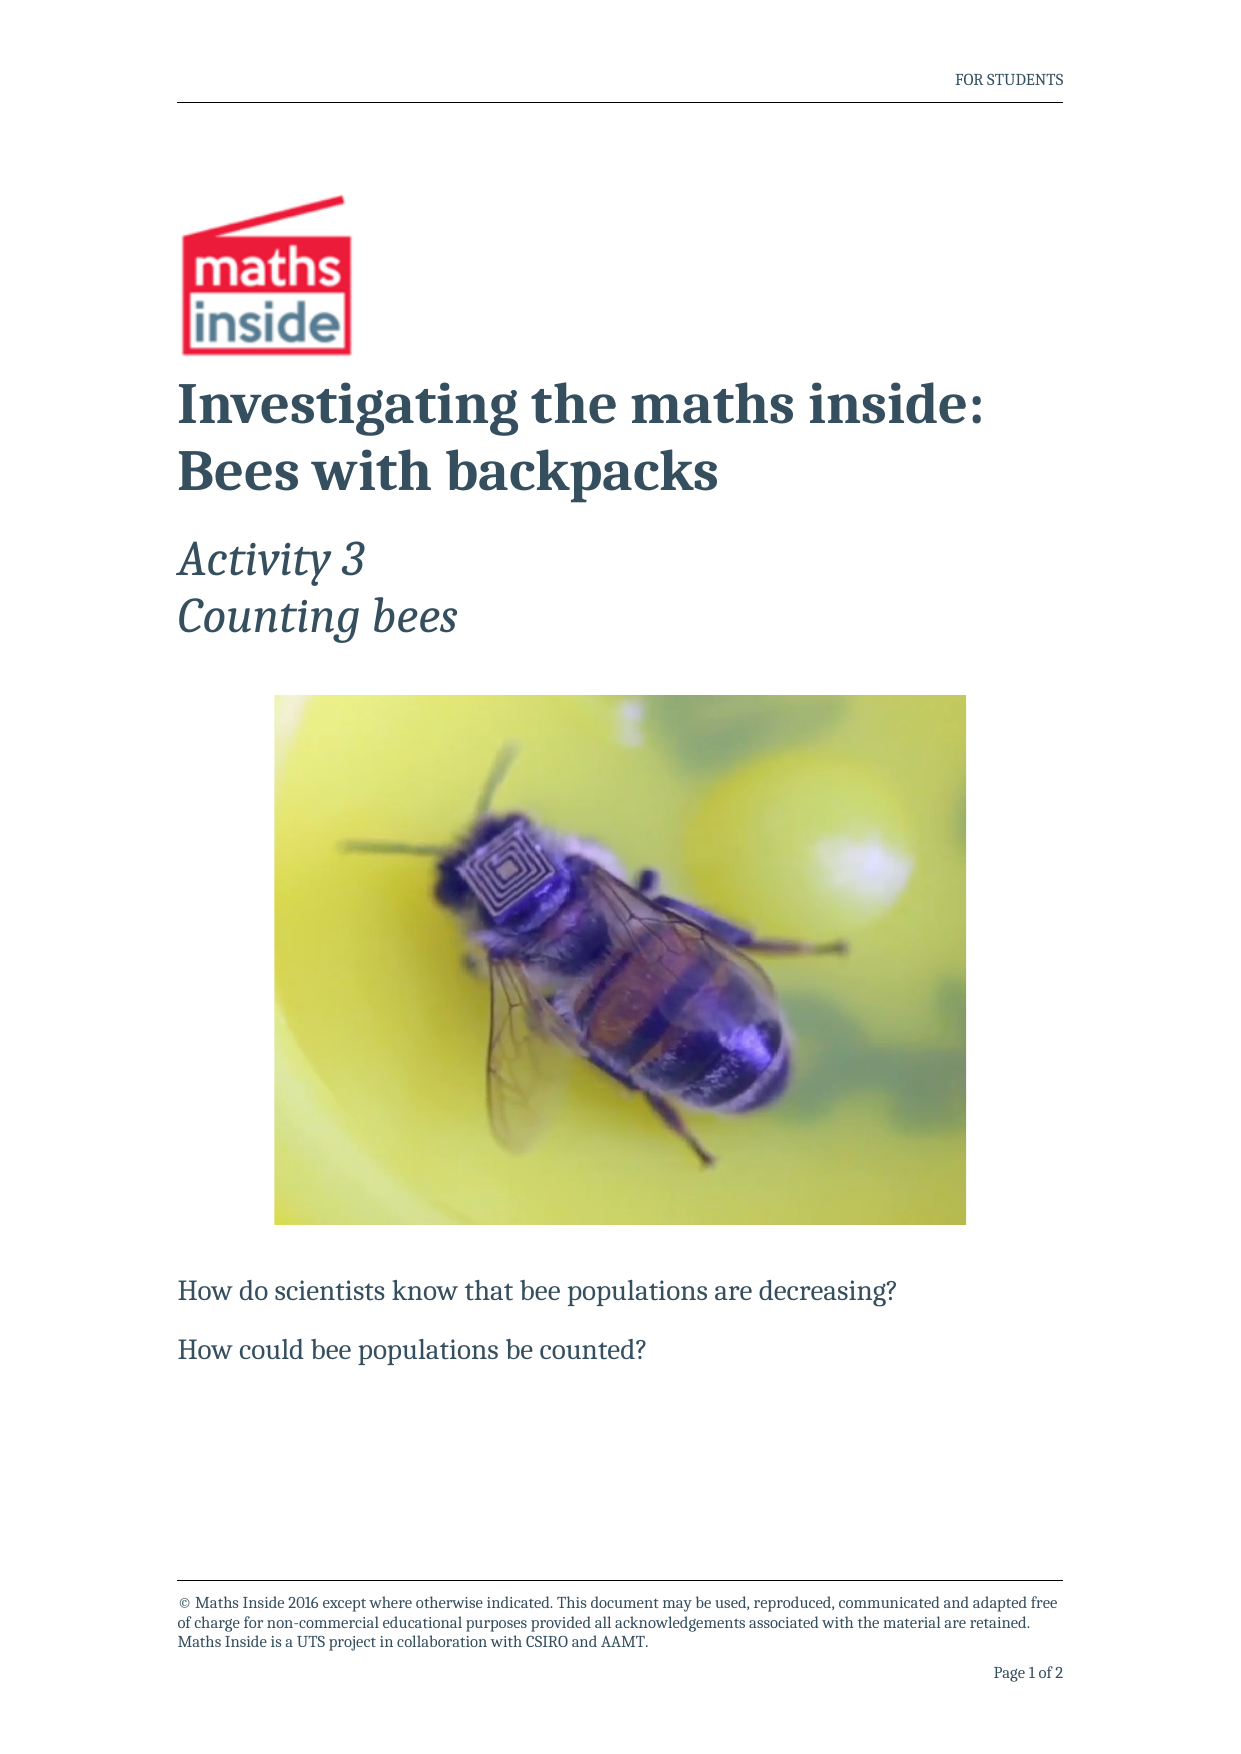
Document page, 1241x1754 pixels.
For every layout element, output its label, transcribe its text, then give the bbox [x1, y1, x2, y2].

text How could bee populations be counted? [177, 1333, 1063, 1367]
title Investigating the maths inside: [177, 371, 1063, 438]
subtitle Counting bees [177, 587, 1063, 645]
subtitle Activity 3 [177, 530, 1063, 587]
title Bees with backpacks [177, 438, 1063, 505]
text How do scientists know that bee populations are decreasing? [177, 1274, 1063, 1308]
picture [274, 695, 967, 1225]
